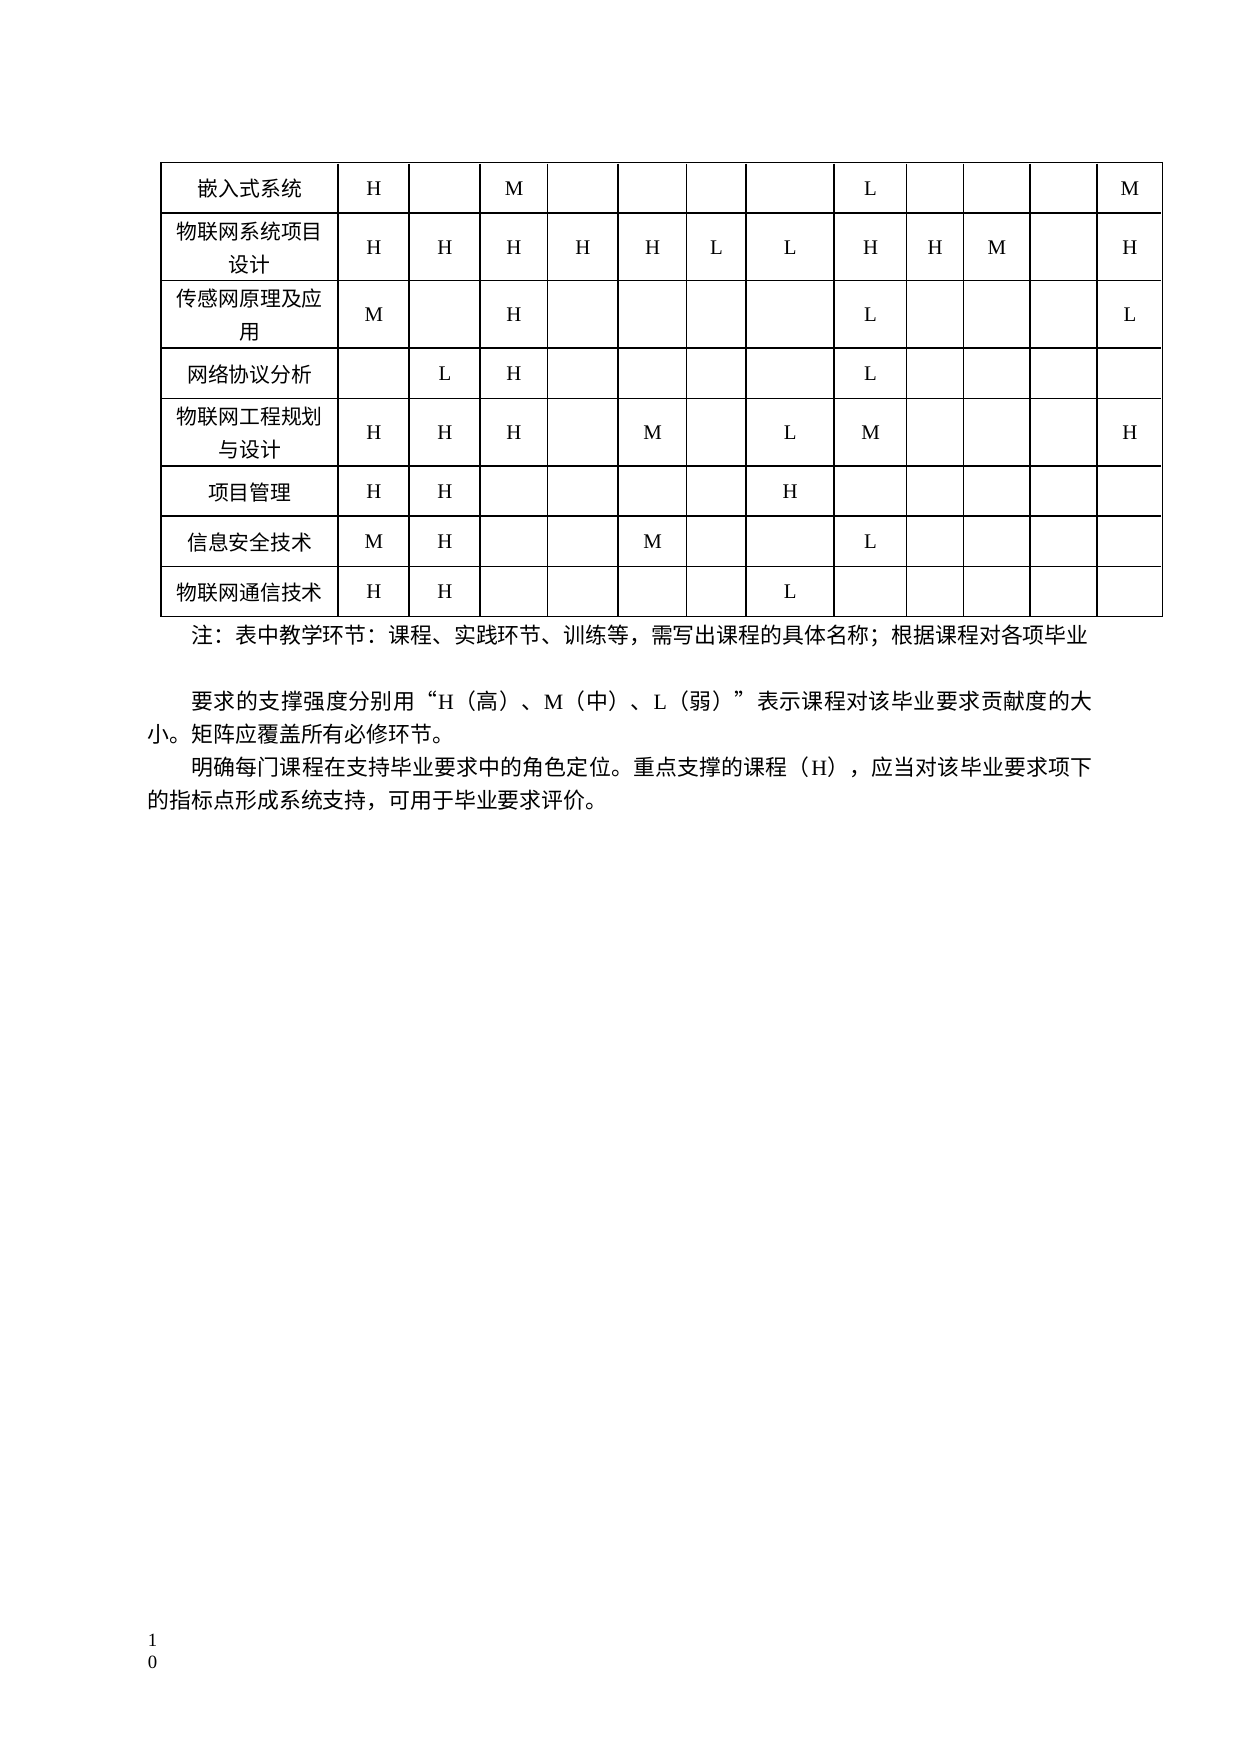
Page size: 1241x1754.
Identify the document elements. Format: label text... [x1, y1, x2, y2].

table_cell [619, 281, 686, 347]
table_cell H [481, 281, 547, 347]
table_cell H [339, 399, 408, 465]
table_cell [1031, 467, 1096, 515]
table_cell [1098, 347, 1162, 397]
table_cell L [1098, 280, 1162, 347]
table_cell H [410, 567, 479, 616]
table_cell [964, 467, 1029, 515]
text 明确每门课程在支持毕业要求中的角色定位。重点支撑的课程（H），应当对该毕业要求项下的指标点形成系统支持，可用于毕业要求评价。 [148, 749, 1093, 815]
table_cell 物联网通信技术 [162, 567, 337, 616]
table_cell M [339, 517, 408, 566]
table_cell M [1098, 163, 1162, 212]
table_cell [964, 567, 1029, 616]
table_cell H [410, 517, 479, 566]
table_cell [410, 281, 479, 347]
table_cell 物联网系统项目设计 [162, 214, 337, 280]
table_cell [1031, 214, 1096, 280]
table_cell L [835, 163, 906, 212]
table_cell [747, 349, 833, 397]
table_cell [548, 567, 617, 616]
table_cell [619, 349, 686, 397]
table_cell [548, 517, 617, 566]
table_cell [619, 163, 686, 212]
table_cell 网络协议分析 [162, 349, 337, 397]
table_cell [410, 163, 480, 212]
table_cell H [410, 214, 479, 280]
table_cell [1098, 515, 1162, 566]
table_cell [687, 281, 745, 347]
table_cell [907, 399, 963, 465]
table_cell L [835, 517, 906, 566]
table_cell [687, 567, 745, 616]
table_cell [835, 567, 906, 616]
table_cell [619, 467, 686, 515]
table_cell L [747, 567, 833, 616]
table_cell M [619, 517, 686, 566]
table_cell [687, 349, 745, 397]
table_cell [747, 517, 833, 566]
table_cell [481, 467, 547, 515]
table_cell H [1098, 398, 1162, 465]
table_cell H [481, 399, 547, 465]
table_cell [907, 349, 963, 397]
table_cell [548, 281, 617, 347]
table_cell M [835, 399, 906, 465]
table_cell [964, 163, 1030, 212]
table_cell [1031, 517, 1096, 566]
table_cell [1031, 163, 1097, 212]
table_cell [687, 163, 746, 212]
table_cell H [907, 214, 963, 280]
table_cell [747, 163, 834, 212]
table_cell M [481, 163, 547, 212]
table_cell H [619, 214, 686, 280]
table_cell [907, 567, 963, 616]
table_cell H [410, 467, 479, 515]
table_cell M [619, 399, 686, 465]
table_cell [907, 517, 963, 566]
table_cell H [835, 214, 906, 280]
table_cell [907, 467, 963, 515]
table_cell [964, 349, 1029, 397]
table_cell 传感网原理及应用 [162, 281, 337, 347]
text 要求的支撑强度分别用“H（高）、M（中）、L（弱）”表示课程对该毕业要求贡献度的大小。矩阵应覆盖所有必修环节。 [148, 683, 1093, 749]
table_cell M [964, 214, 1029, 280]
table_cell [1031, 349, 1096, 397]
table_cell [481, 567, 547, 616]
table_cell 物联网工程规划与设计 [162, 399, 337, 465]
table_cell H [339, 467, 408, 515]
table_cell [548, 163, 618, 212]
table_cell [964, 399, 1029, 465]
table_cell [1031, 281, 1096, 347]
table_cell L [747, 214, 833, 280]
table_cell [548, 399, 617, 465]
table_cell [1098, 566, 1162, 616]
table_cell H [410, 399, 479, 465]
table_cell H [548, 214, 617, 280]
table_cell [619, 567, 686, 616]
table_cell [835, 467, 906, 515]
table_cell [907, 281, 963, 347]
table_cell H [339, 567, 408, 616]
table_cell 信息安全技术 [162, 517, 337, 566]
table_cell [1098, 465, 1162, 515]
table_cell [747, 281, 833, 347]
table_cell [548, 349, 617, 397]
table_cell [687, 467, 745, 515]
table_cell [548, 467, 617, 515]
table_cell H [1098, 212, 1162, 280]
table_cell 嵌入式系统 [162, 163, 338, 212]
table_cell [1031, 567, 1096, 616]
table_cell [964, 517, 1029, 566]
table_cell H [339, 163, 409, 212]
table_cell [687, 517, 745, 566]
table_cell [1031, 399, 1096, 465]
table_cell 项目管理 [162, 467, 337, 515]
table_cell H [339, 214, 408, 280]
table_cell [481, 517, 547, 566]
table_cell L [687, 214, 745, 280]
table_cell L [747, 399, 833, 465]
table_cell H [481, 349, 547, 397]
table_cell [907, 163, 963, 212]
table_cell H [747, 467, 833, 515]
table_cell M [339, 281, 408, 347]
table_cell [964, 281, 1029, 347]
table_cell L [410, 349, 479, 397]
table_cell L [835, 349, 906, 397]
table_cell L [835, 281, 906, 347]
table_cell [339, 349, 408, 397]
text 注：表中教学环节：课程、实践环节、训练等，需写出课程的具体名称；根据课程对各项毕业 [148, 617, 1093, 650]
table_cell H [481, 214, 547, 280]
table_cell [687, 399, 745, 465]
